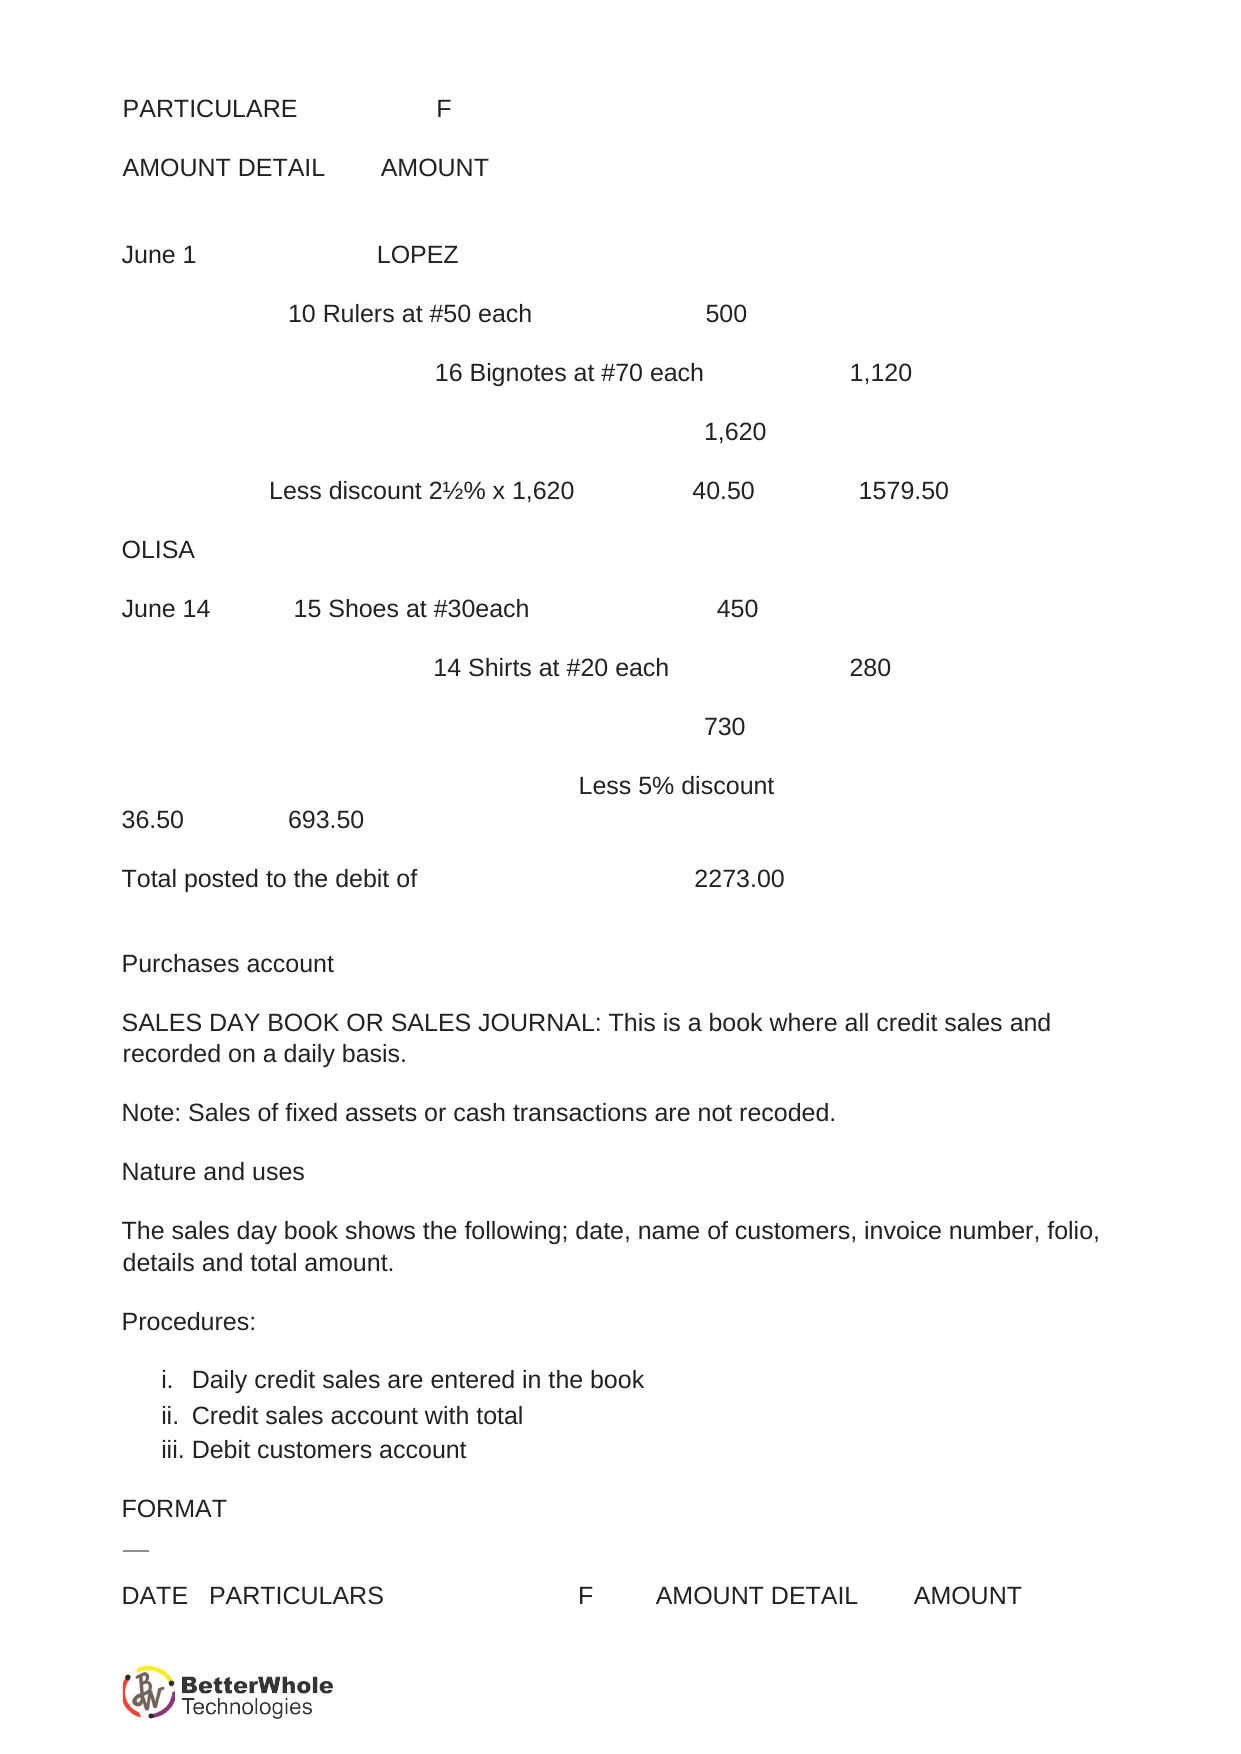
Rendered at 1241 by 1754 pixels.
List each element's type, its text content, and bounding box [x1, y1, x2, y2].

text DATE PARTICULARS F AMOUNT DETAIL AMOUNT [121, 1581, 1116, 1610]
text 730 [121, 712, 1116, 741]
text The sales day book shows the following; date, name of customers, invoice number, folio, details and total amount. [121, 1216, 1116, 1276]
text Procedures: [121, 1306, 1116, 1335]
text 36.50 693.50 [121, 805, 1116, 834]
text Note: Sales of fixed assets or cash transactions are not recoded. [121, 1098, 1116, 1127]
text 1,620 [121, 417, 1116, 446]
text Nature and uses [121, 1157, 1116, 1186]
text Less discount 2½% x 1,620 40.50 1579.50 [123, 476, 1096, 504]
text June 1 LOPEZ [121, 240, 1116, 269]
text Purchases account [121, 948, 1116, 977]
text SALES DAY BOOK OR SALES JOURNAL: This is a book where all credit sales and recorded on a daily basis. [121, 1007, 1116, 1068]
text Less 5% discount [412, 771, 1116, 800]
picture [122, 1666, 333, 1719]
list Debit customers account [161, 1436, 1116, 1464]
text FORMAT [121, 1494, 1116, 1523]
text 10 Rulers at #50 each 500 [121, 299, 1116, 328]
text 16 Bignotes at #70 each 1,120 [268, 358, 1116, 387]
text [121, 94, 562, 182]
text OLISA [121, 535, 1116, 564]
list Credit sales account with total [161, 1401, 1116, 1430]
list Daily credit sales are entered in the book [161, 1365, 1116, 1394]
text June 14 15 Shoes at #30each 450 [121, 594, 1116, 623]
text Total posted to the debit of 2273.00 [121, 864, 1116, 893]
text 14 Shirts at #20 each 280 [267, 653, 1116, 682]
